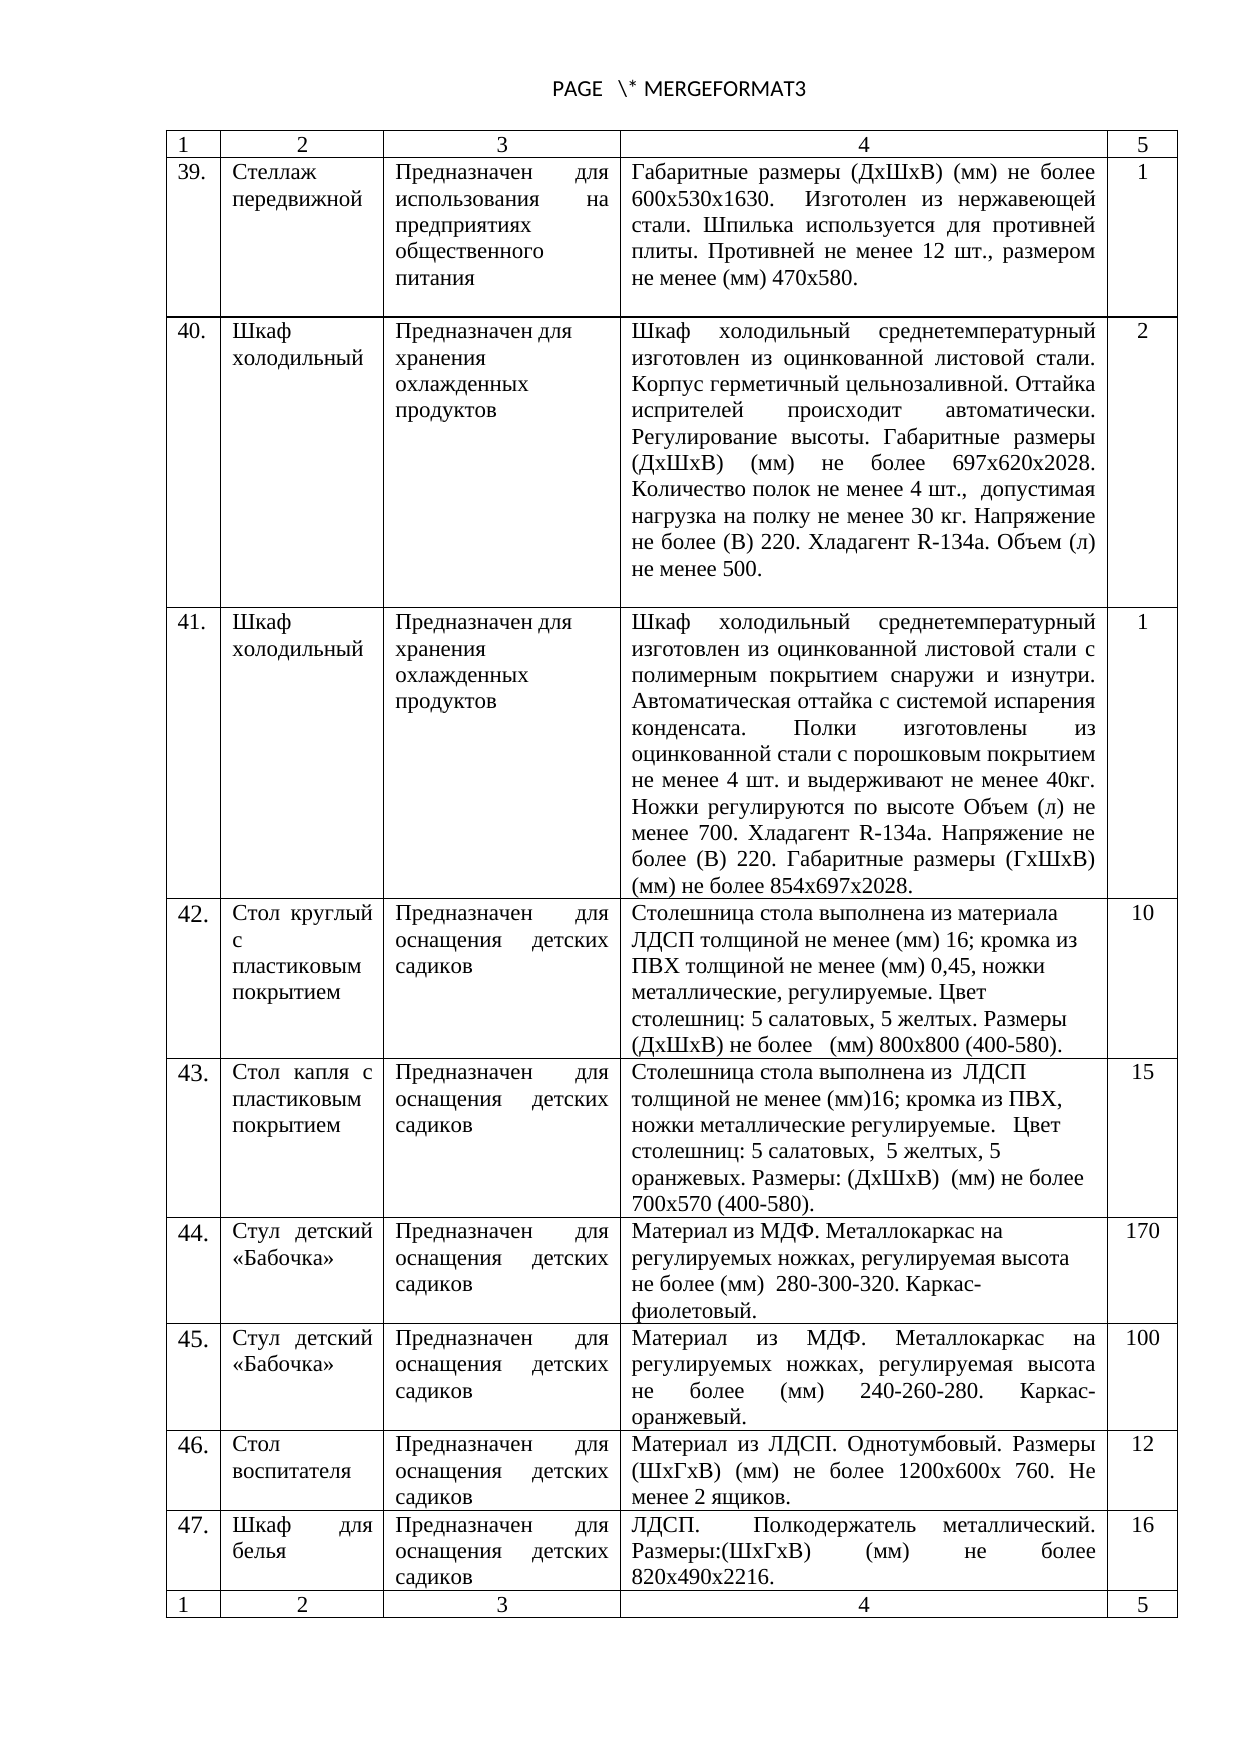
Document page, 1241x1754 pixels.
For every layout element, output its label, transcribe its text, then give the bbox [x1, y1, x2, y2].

table_cell Материал из ЛДСП. Однотумбовый. Размеры (ШхГхВ) (мм) не более 1200х600х 760. Не менее 2 ящиков. [621, 1431, 1107, 1509]
table_cell 45. [167, 1324, 220, 1429]
table_cell Предназначен для использования на предприятиях общественного питания [384, 158, 620, 316]
table_cell 2 [1108, 318, 1177, 607]
table_cell 46. [167, 1431, 220, 1509]
table_cell 2 [221, 1591, 383, 1617]
table_cell Стеллаж передвижной [221, 158, 383, 316]
table_cell 42. [167, 899, 220, 1057]
table_cell Предназначен для хранения охлажденных продуктов [384, 318, 620, 607]
table_cell 5 [1108, 1591, 1177, 1617]
table_cell Шкаф холодильный среднетемпературный изготовлен из оцинкованной листовой стали. Корпус герметичный цельнозаливной. Оттайка испрителей происходит автоматически. Регулирование высоты. Габаритные размеры (ДхШхВ) (мм) не более 697х620х2028. Количество полок не менее 4 шт., допустимая нагрузка на полку не менее 30 кг. Напряжение не более (В) 220. Хладагент R-134а. Объем (л) не менее 500. [621, 318, 1107, 607]
table_cell Предназначен для оснащения детских садиков [384, 1431, 620, 1509]
table_cell 47. [167, 1511, 220, 1590]
table_cell 1 [1108, 158, 1177, 316]
table_cell 3 [384, 131, 620, 157]
table_cell Предназначен для хранения охлажденных продуктов [384, 608, 620, 898]
table_cell 5 [1108, 131, 1177, 157]
table_cell 4 [621, 1591, 1107, 1617]
table_cell ЛДСП. Полкодержатель металлический. Размеры:(ШхГхВ) (мм) не более 820х490х2216. [621, 1511, 1107, 1590]
table_cell 44. [167, 1218, 220, 1323]
table_cell Предназначен для оснащения детских садиков [384, 1059, 620, 1217]
table_cell Столешница стола выполнена из ЛДСП толщиной не менее (мм)16; кромка из ПВХ, ножки металлические регулируемые. Цвет столешниц: 5 салатовых, 5 желтых, 5 оранжевых. Размеры: (ДхШхВ) (мм) не более 700х570 (400-580). [621, 1059, 1107, 1217]
table_cell 170 [1108, 1218, 1177, 1323]
table_cell Предназначен для оснащения детских садиков [384, 1218, 620, 1323]
table_cell 1 [167, 1591, 220, 1617]
table_cell 16 [1108, 1511, 1177, 1590]
table_cell Предназначен для оснащения детских садиков [384, 1324, 620, 1429]
table_cell Материал из МДФ. Металлокаркас на регулируемых ножках, регулируемая высота не более (мм) 240-260-280. Каркас- оранжевый. [621, 1324, 1107, 1429]
table_cell Стул детский «Бабочка» [221, 1324, 383, 1429]
table_cell Предназначен для оснащения детских садиков [384, 1511, 620, 1590]
table_cell Стол воспитателя [221, 1431, 383, 1509]
table_cell Шкаф холодильный среднетемпературный изготовлен из оцинкованной листовой стали с полимерным покрытием снаружи и изнутри. Автоматическая оттайка с системой испарения конденсата. Полки изготовлены из оцинкованной стали с порошковым покрытием не менее 4 шт. и выдерживают не менее 40кг. Ножки регулируются по высоте Объем (л) не менее 700. Хладагент R-134а. Напряжение не более (В) 220. Габаритные размеры (ГхШхВ) (мм) не более 854х697х2028. [621, 608, 1107, 898]
table_cell Шкаф холодильный [221, 608, 383, 898]
table_cell 1 [167, 131, 220, 157]
table_cell [167, 158, 220, 316]
table_cell Материал из МДФ. Металлокаркас на регулируемых ножках, регулируемая высота не более (мм) 280-300-320. Каркас- фиолетовый. [621, 1218, 1107, 1323]
table_cell Стул детский «Бабочка» [221, 1218, 383, 1323]
table_cell Столешница стола выполнена из материала ЛДСП толщиной не менее (мм) 16; кромка из ПВХ толщиной не менее (мм) 0,45, ножки металлические, регулируемые. Цвет столешниц: 5 салатовых, 5 желтых. Размеры (ДхШхВ) не более (мм) 800х800 (400-580). [621, 899, 1107, 1057]
table_cell [167, 318, 220, 607]
table_cell Шкаф для белья [221, 1511, 383, 1590]
table_cell Предназначен для оснащения детских садиков [384, 899, 620, 1057]
table_cell Стол капля с пластиковым покрытием [221, 1059, 383, 1217]
table_cell 1 [1108, 608, 1177, 898]
table_cell 4 [621, 131, 1107, 157]
table_cell Шкаф холодильный [221, 318, 383, 607]
table_cell 10 [1108, 899, 1177, 1057]
table_cell 2 [221, 131, 383, 157]
table_cell 12 [1108, 1431, 1177, 1509]
table_cell Габаритные размеры (ДхШхВ) (мм) не более 600х530х1630. Изготолен из нержавеющей стали. Шпилька используется для противней плиты. Противней не менее 12 шт., размером не менее (мм) 470х580. [621, 158, 1107, 316]
table_cell [167, 608, 220, 898]
table_cell Стол круглый с пластиковым покрытием [221, 899, 383, 1057]
table_cell 15 [1108, 1059, 1177, 1217]
table_cell 43. [167, 1059, 220, 1217]
table_cell 100 [1108, 1324, 1177, 1429]
table_cell 3 [384, 1591, 620, 1617]
